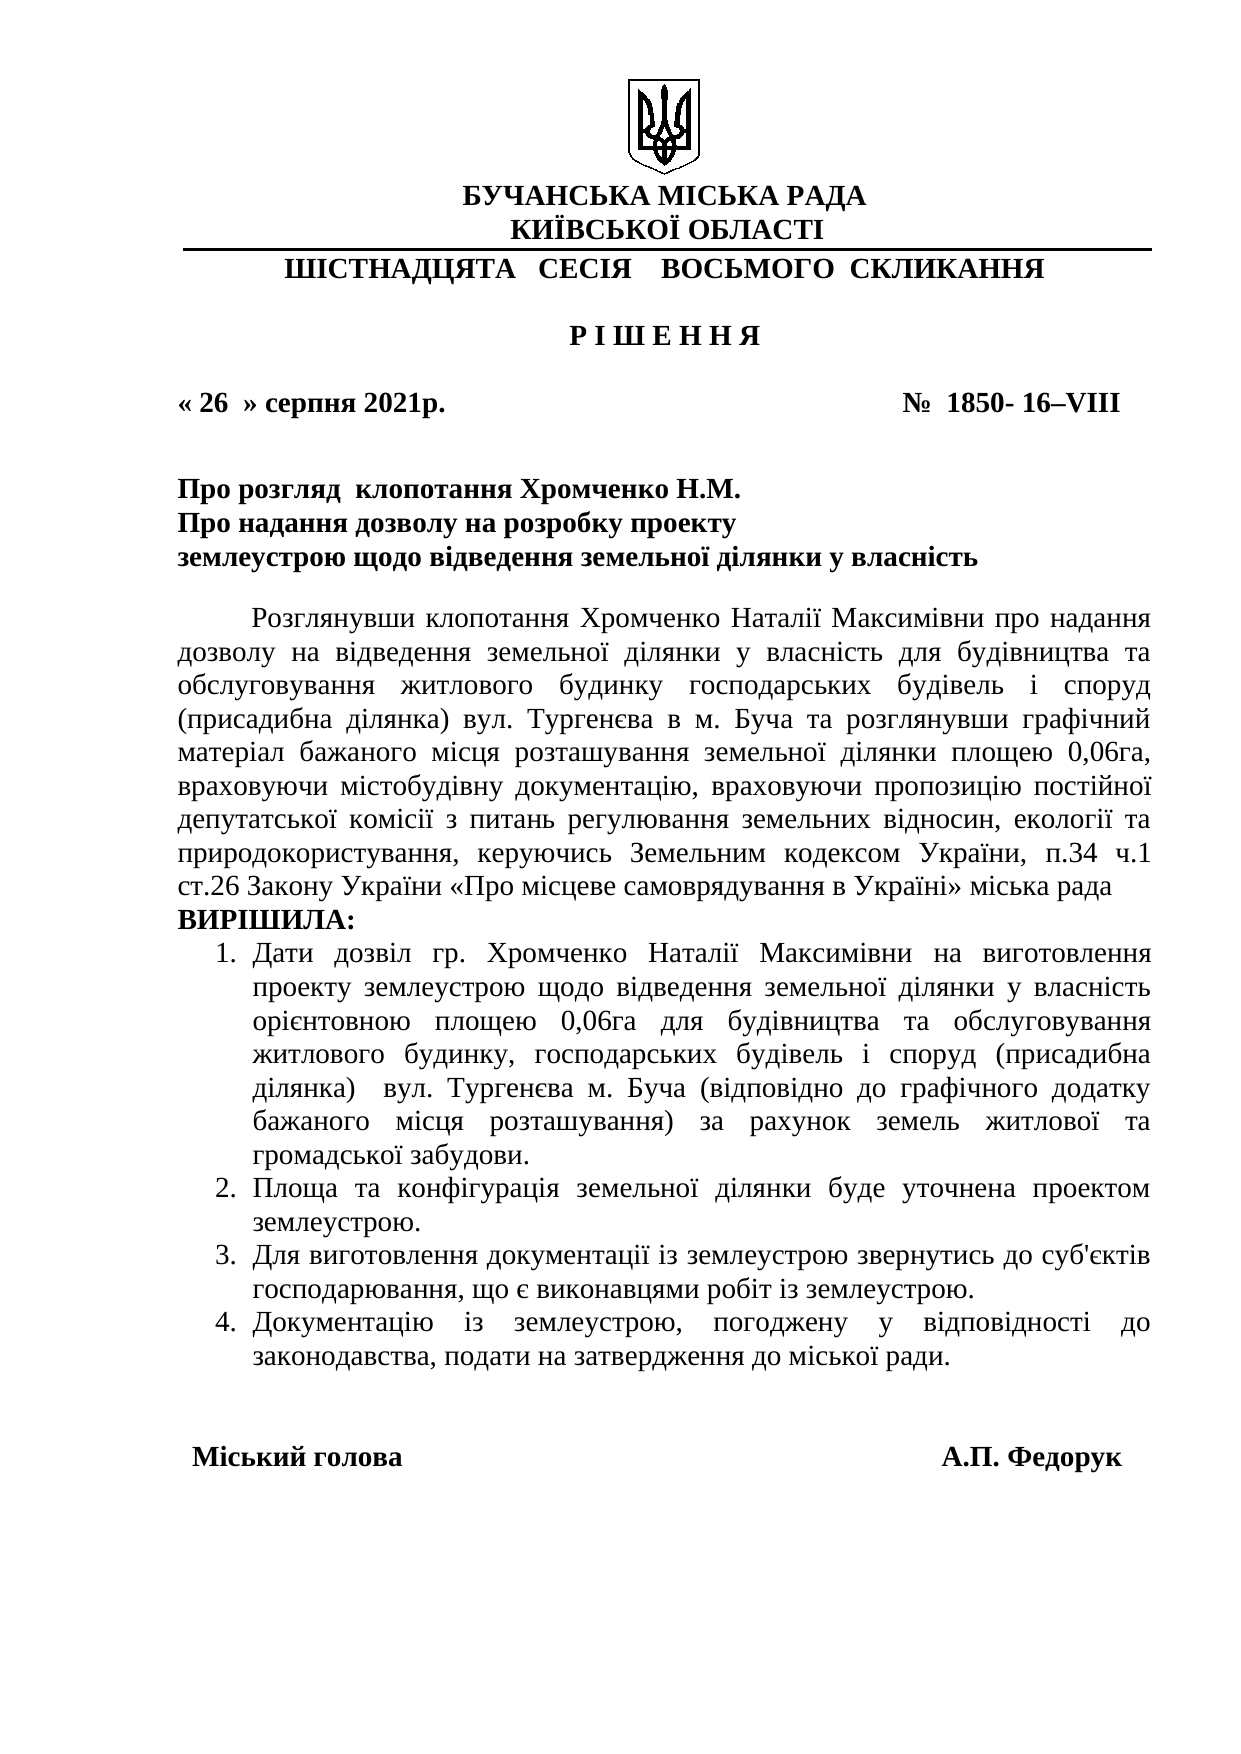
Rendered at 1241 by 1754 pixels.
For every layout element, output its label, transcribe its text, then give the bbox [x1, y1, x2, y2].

text Про розгляд клопотання Хромченко Н.М. [177, 472, 1152, 505]
text Про надання дозволу на розробку проекту [177, 505, 1152, 539]
text « 26 » серпня 2021р. № 1850- 16–VІІІ [177, 385, 1152, 418]
list Дати дозвіл гр. Хромченко Наталії Максимівни на виготовлення проекту землеустрою щодо відведення земельної ділянки у власність орієнтовною площею 0,06га для будівництва та обслуговування житлового будинку, господарських будівель і споруд (присадибна ділянка) вул. Тургенєва м. Буча (відповідно до графічного додатку бажаного місця розташування) за рахунок земель житлової та громадської забудови. [215, 936, 1152, 1170]
list Площа та конфігурація земельної ділянки буде уточнена проектом землеустрою. [215, 1170, 1152, 1237]
text Міський голова А.П. Федорук [177, 1439, 1152, 1472]
text ВИРІШИЛА: [177, 902, 1152, 936]
text Розглянувши клопотання Хромченко Наталії Максимівни про надання дозволу на відведення земельної ділянки у власність для будівництва та обслуговування житлового будинку господарських будівель і споруд (присадибна ділянка) вул. Тургенєва в м. Буча та розглянувши графічний матеріал бажаного місця розташування земельної ділянки площею 0,06га, враховуючи містобудівну документацію, враховуючи пропозицію постійної депутатської комісії з питань регулювання земельних відносин, екології та природокористування, керуючись Земельним кодексом України, п.34 ч.1 ст.26 Закону України «Про місцеве самоврядування в Україні» міська рада [177, 600, 1152, 902]
list Документацію із землеустрою, погоджену у відповідності до законодавства, подати на затвердження до міської ради. [215, 1304, 1152, 1372]
text КИЇВСЬКОЇ ОБЛАСТІ [183, 212, 1152, 248]
list Для виготовлення документації із землеустрою звернутись до суб'єктів господарювання, що є виконавцями робіт із землеустрою. [215, 1237, 1152, 1304]
text землеустрою щодо відведення земельної ділянки у власність [177, 539, 1152, 572]
text БУЧАНСЬКА МІСЬКА РАДА [177, 178, 1152, 212]
text Р І Ш Е Н Н Я [177, 318, 1152, 351]
text ШІСТНАДЦЯТА СЕСІЯ ВОСЬМОГО СКЛИКАННЯ [177, 251, 1152, 284]
